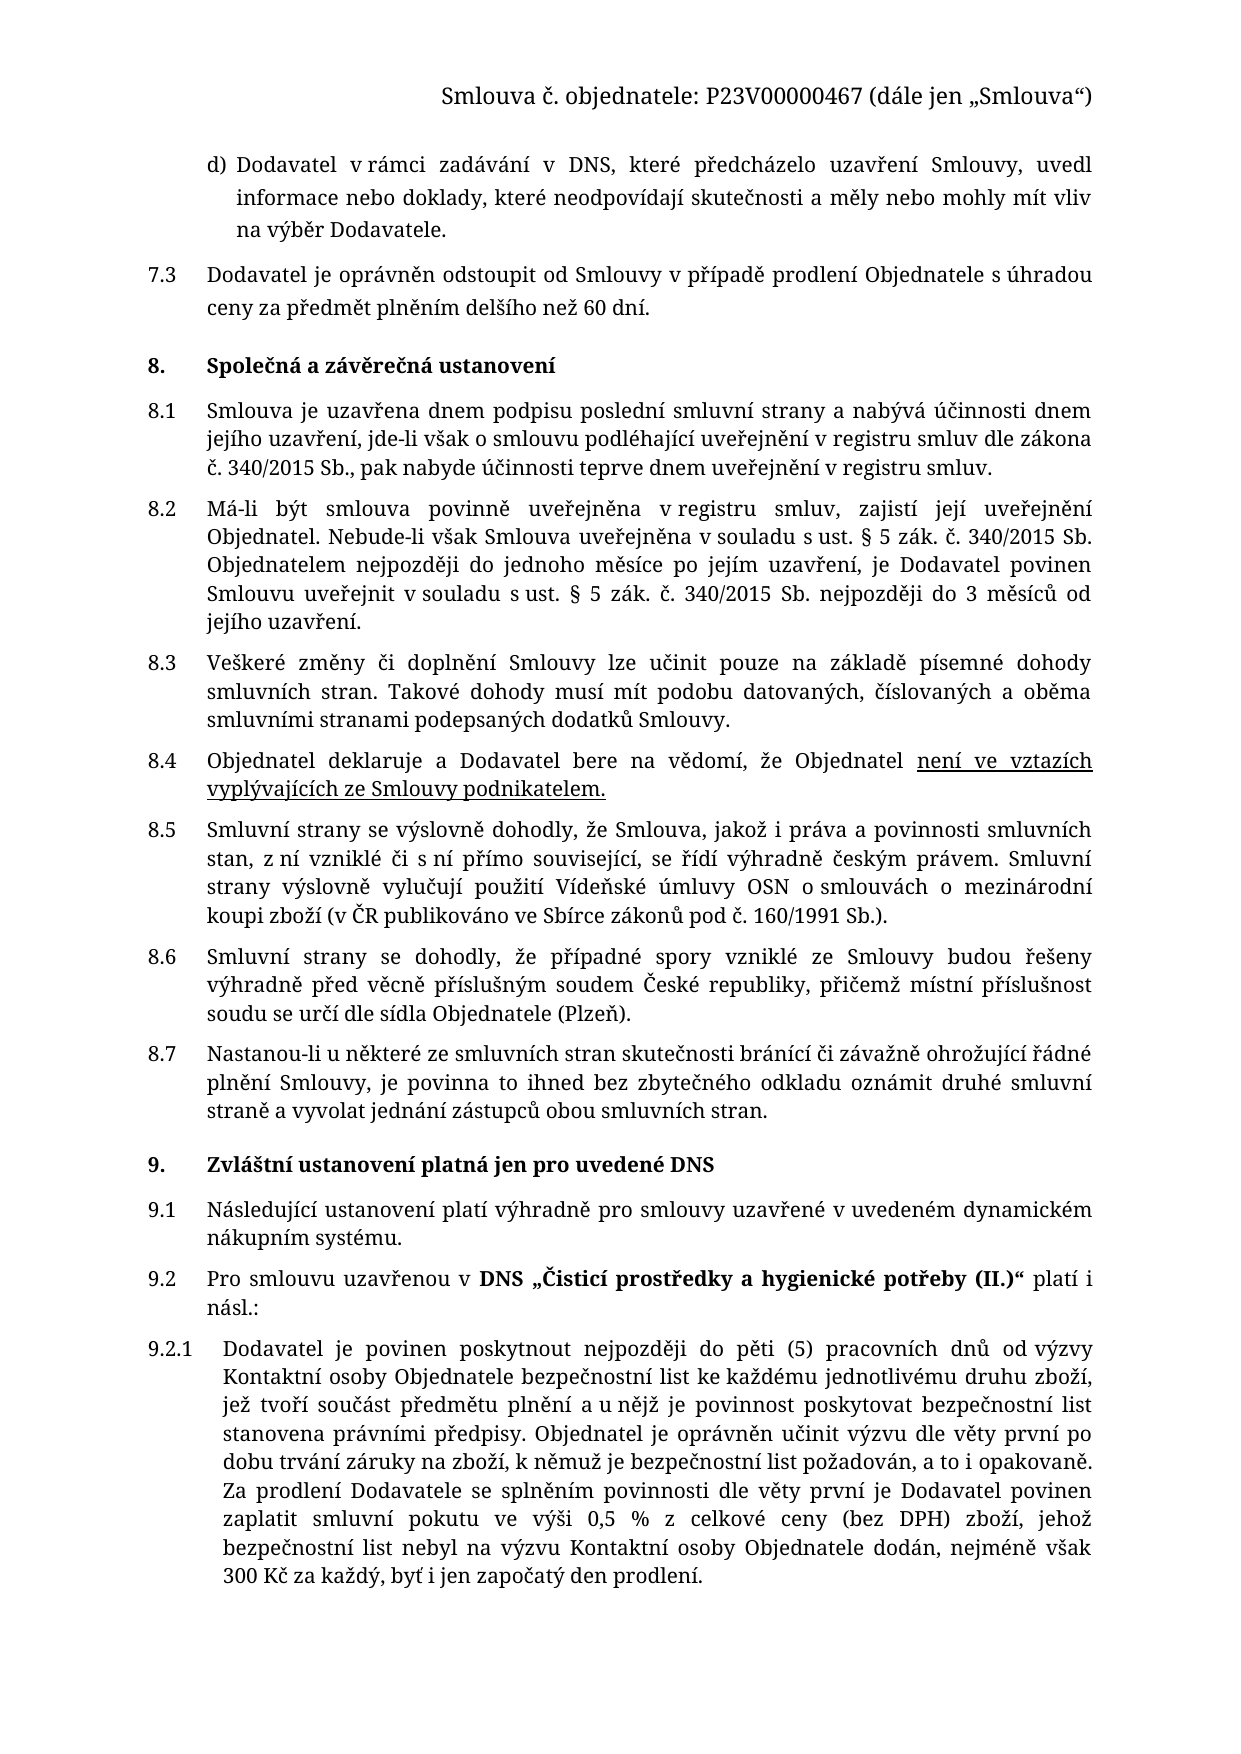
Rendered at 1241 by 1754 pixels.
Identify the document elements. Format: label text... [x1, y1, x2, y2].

list Smluvní strany se výslovně dohodly, že Smlouva, jakož i práva a povinnosti smluvních stan, z ní vzniklé či s ní přímo související, se řídí výhradně českým právem. Smluvní strany výslovně vylučují použití Vídeňské úmluvy OSN o smlouvách o mezinárodní koupi zboží (v ČR publikováno ve Sbírce zákonů pod č. 160/1991 Sb.). [148, 816, 1093, 929]
list Dodavatel v rámci zadávání v DNS, které předcházelo uzavření Smlouvy, uvedl informace nebo doklady, které neodpovídají skutečnosti a měly nebo mohly mít vliv na výběr Dodavatele. [207, 150, 1093, 244]
list Nastanou-li u některé ze smluvních stran skutečnosti bránící či závažně ohrožující řádné plnění Smlouvy, je povinna to ihned bez zbytečného odkladu oznámit druhé smluvní straně a vyvolat jednání zástupců obou smluvních stran. [148, 1039, 1093, 1125]
list Smluvní strany se dohodly, že případné spory vzniklé ze Smlouvy budou řešeny výhradně před věcně příslušným soudem České republiky, přičemž místní příslušnost soudu se určí dle sídla Objednatele (Plzeň). [148, 942, 1093, 1027]
list Dodavatel je povinen poskytnout nejpozději do pěti (5) pracovních dnů od výzvy Kontaktní osoby Objednatele bezpečnostní list ke každému jednotlivému druhu zboží, jež tvoří součást předmětu plnění a u nějž je povinnost poskytovat bezpečnostní list stanovena právními předpisy. Objednatel je oprávněn učinit výzvu dle věty první po dobu trvání záruky na zboží, k němuž je bezpečnostní list požadován, a to i opakovaně. Za prodlení Dodavatele se splněním povinnosti dle věty první je Dodavatel povinen zaplatit smluvní pokutu ve výši 0,5 % z celkové ceny (bez DPH) zboží, jehož bezpečnostní list nebyl na výzvu Kontaktní osoby Objednatele dodán, nejméně však 300 Kč za každý, byť i jen započatý den prodlení. [148, 1334, 1093, 1590]
list Dodavatel je oprávněn odstoupit od Smlouvy v případě prodlení Objednatele s úhradou ceny za předmět plněním delšího než 60 dní. [148, 261, 1093, 322]
list Následující ustanovení platí výhradně pro smlouvy uzavřené v uvedeném dynamickém nákupním systému. [148, 1195, 1093, 1252]
list Má-li být smlouva povinně uveřejněna v registru smluv, zajistí její uveřejnění Objednatel. Nebude-li však Smlouva uveřejněna v souladu s ust. § 5 zák. č. 340/2015 Sb. Objednatelem nejpozději do jednoho měsíce po jejím uzavření, je Dodavatel povinen Smlouvu uveřejnit v souladu s ust. § 5 zák. č. 340/2015 Sb. nejpozději do 3 měsíců od jejího uzavření. [148, 494, 1093, 636]
list Společná a závěrečná ustanovení [148, 351, 1093, 379]
list Zvláštní ustanovení platná jen pro uvedené DNS [148, 1150, 1093, 1178]
list Objednatel deklaruje a Dodavatel bere na vědomí, že Objednatel není ve vztazích vyplývajících ze Smlouvy podnikatelem. [148, 746, 1093, 803]
list Pro smlouvu uzavřenou v DNS „Čisticí prostředky a hygienické potřeby (II.)“ platí i násl.: [148, 1264, 1093, 1321]
list Smlouva je uzavřena dnem podpisu poslední smluvní strany a nabývá účinnosti dnem jejího uzavření, jde-li však o smlouvu podléhající uveřejnění v registru smluv dle zákona č. 340/2015 Sb., pak nabyde účinnosti teprve dnem uveřejnění v registru smluv. [148, 396, 1093, 481]
list Veškeré změny či doplnění Smlouvy lze učinit pouze na základě písemné dohody smluvních stran. Takové dohody musí mít podobu datovaných, číslovaných a oběma smluvními stranami podepsaných dodatků Smlouvy. [148, 648, 1093, 734]
